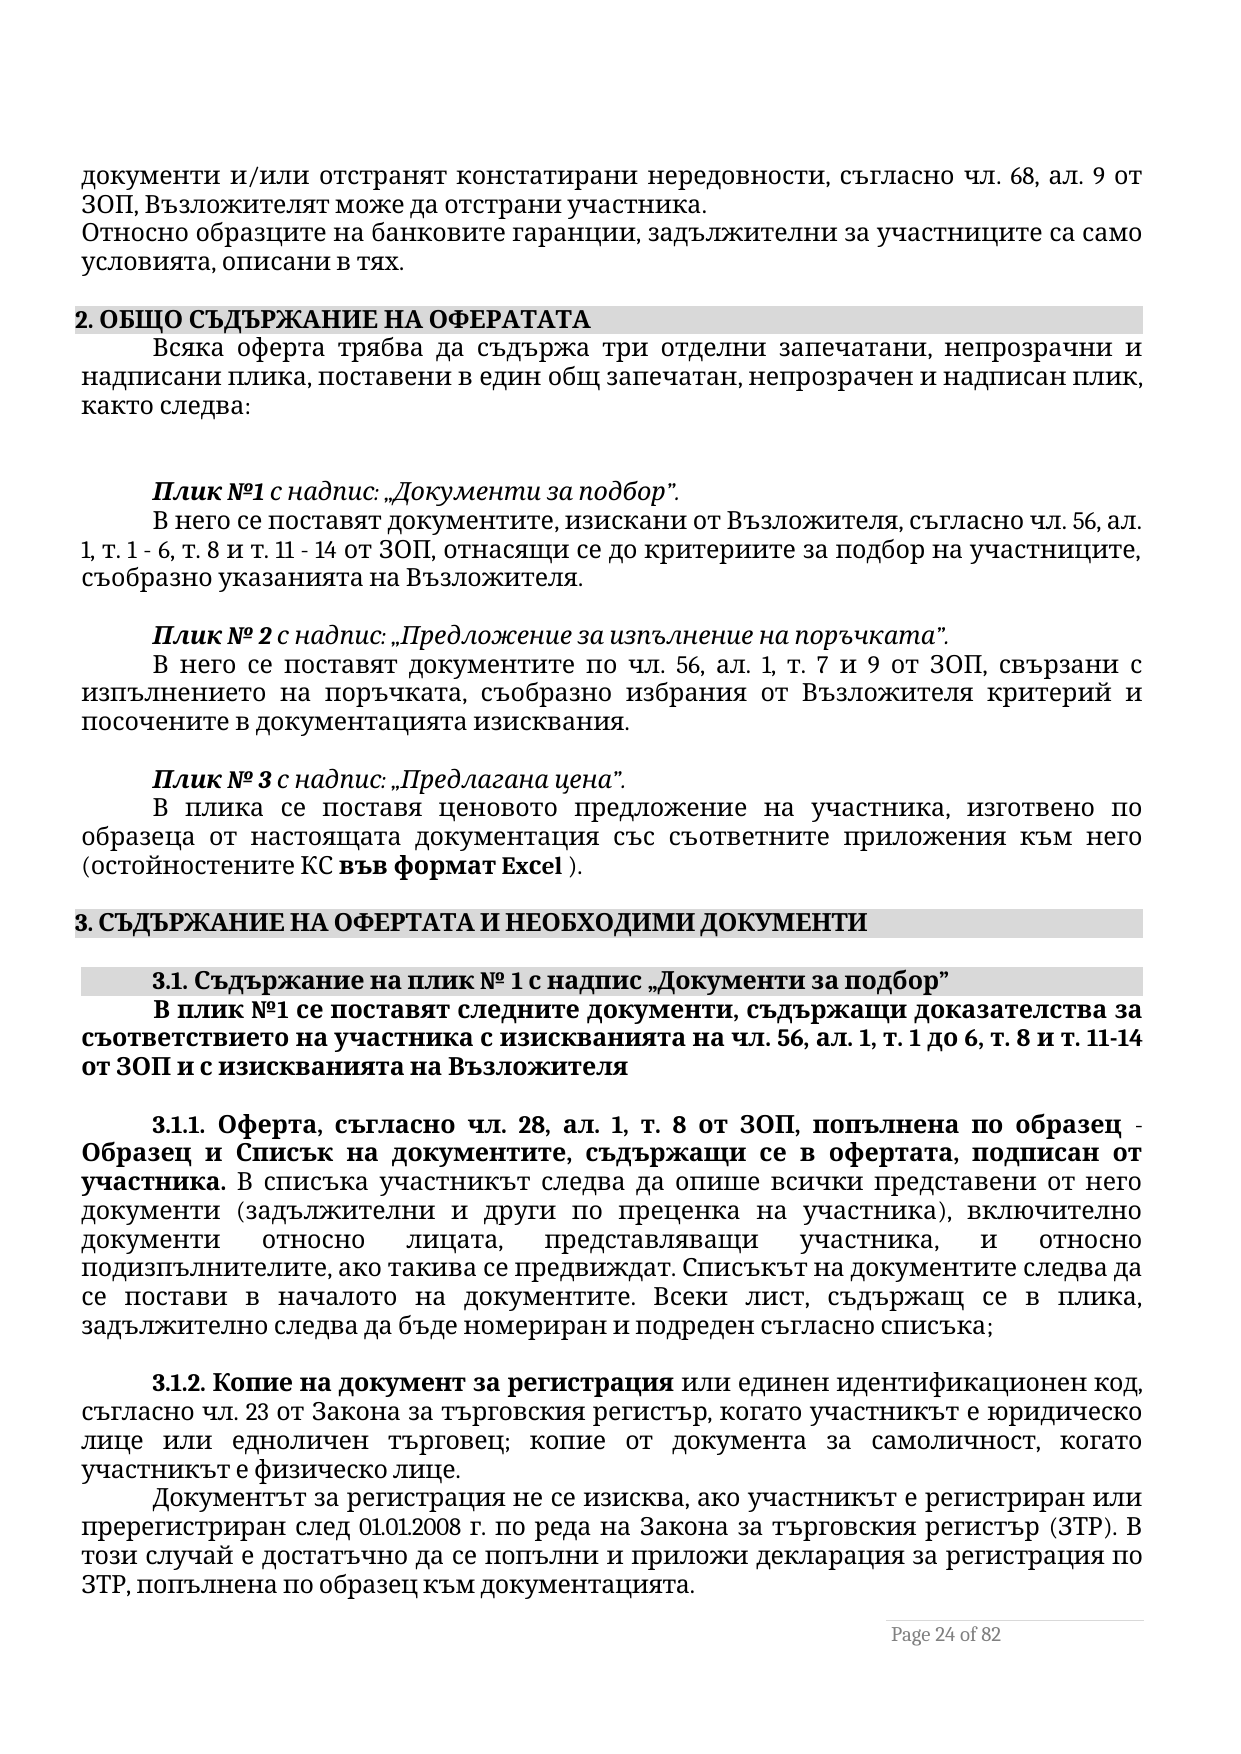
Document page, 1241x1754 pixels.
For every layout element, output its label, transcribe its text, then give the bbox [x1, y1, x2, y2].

text В него се поставят документите, изискани от Възложителя, съгласно чл. 56, ал. 1, т. 1 - 6, т. 8 и т. 11 - 14 от ЗОП, отнасящи се до критериите за подбор на участниците, съобразно указанията на Възложителя. [81, 507, 1143, 593]
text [81, 162, 1143, 219]
text Относно образците на банковите гаранции, задължителни за участниците са само условията, описани в тях. [81, 219, 1143, 277]
text В плика се поставя ценовото предложение на участника, изготвено по образеца от настоящата документация със съответните приложения към него (остойностените КС във формат Exсel ). [81, 794, 1143, 881]
text Плик № 2 с надпис: „Предложение за изпълнение на поръчката”. [81, 622, 1143, 651]
text Всяка оферта трябва да съдържа три отделни запечатани, непрозрачни и надписани плика, поставени в един общ запечатан, непрозрачен и надписан плик, както следва: [81, 334, 1143, 421]
text В него се поставят документите по чл. 56, ал. 1, т. 7 и 9 от ЗОП, свързани с изпълнението на поръчката, съобразно избрания от Възложителя критерий и посочените в документацията изисквания. [81, 651, 1143, 737]
text В плик №1 се поставят следните документи, съдържащи доказателства за съответствието на участника с изискванията на чл. 56, ал. 1, т. 1 до 6, т. 8 и т. 11-14 от ЗОП и с изискванията на Възложителя [81, 996, 1144, 1082]
text 3. СЪДЪРЖАНИЕ НА ОФЕРТАТА И НЕОБХОДИМИ ДОКУМЕНТИ [75, 909, 1143, 938]
text Плик №1 с надпис: „Документи за подбор”. [81, 478, 1143, 507]
text Плик № 3 с надпис: „Предлагана цена”. [81, 766, 1143, 794]
text 3.1.2. Копие на документ за регистрация или единен идентификационен код, съгласно чл. 23 от Закона за търговския регистър, когато участникът е юридическо лице или едноличен търговец; копие от документа за самоличност, когато участникът е физическо лице. [81, 1369, 1143, 1484]
text 3.1.1. Оферта, съгласно чл. 28, ал. 1, т. 8 от ЗОП, попълнена по образец - Образец и Списък на документите, съдържащи се в офертата, подписан от участника. В списъка участникът следва да опише всички представени от него документи (задължителни и други по преценка на участника), включително документи относно лицата, представляващи участника, и относно подизпълнителите, ако такива се предвиждат. Списъкът на документите следва да се постави в началото на документите. Всеки лист, съдържащ се в плика, задължително следва да бъде номериран и подреден съгласно списъка; [81, 1111, 1143, 1341]
text 3.1. Съдържание на плик № 1 с надпис „Документи за подбор” [81, 967, 1143, 996]
text 2. ОБЩО СЪДЪРЖАНИЕ НА ОФЕРАТАТА [75, 306, 1143, 334]
text Документът за регистрация не се изисква, ако участникът е регистриран или пререгистриран след 01.01.2008 г. по реда на Закона за търговския регистър (ЗТР). В този случай е достатъчно да се попълни и приложи декларация за регистрация по ЗТР, попълнена по образец към документацията. [81, 1484, 1143, 1599]
